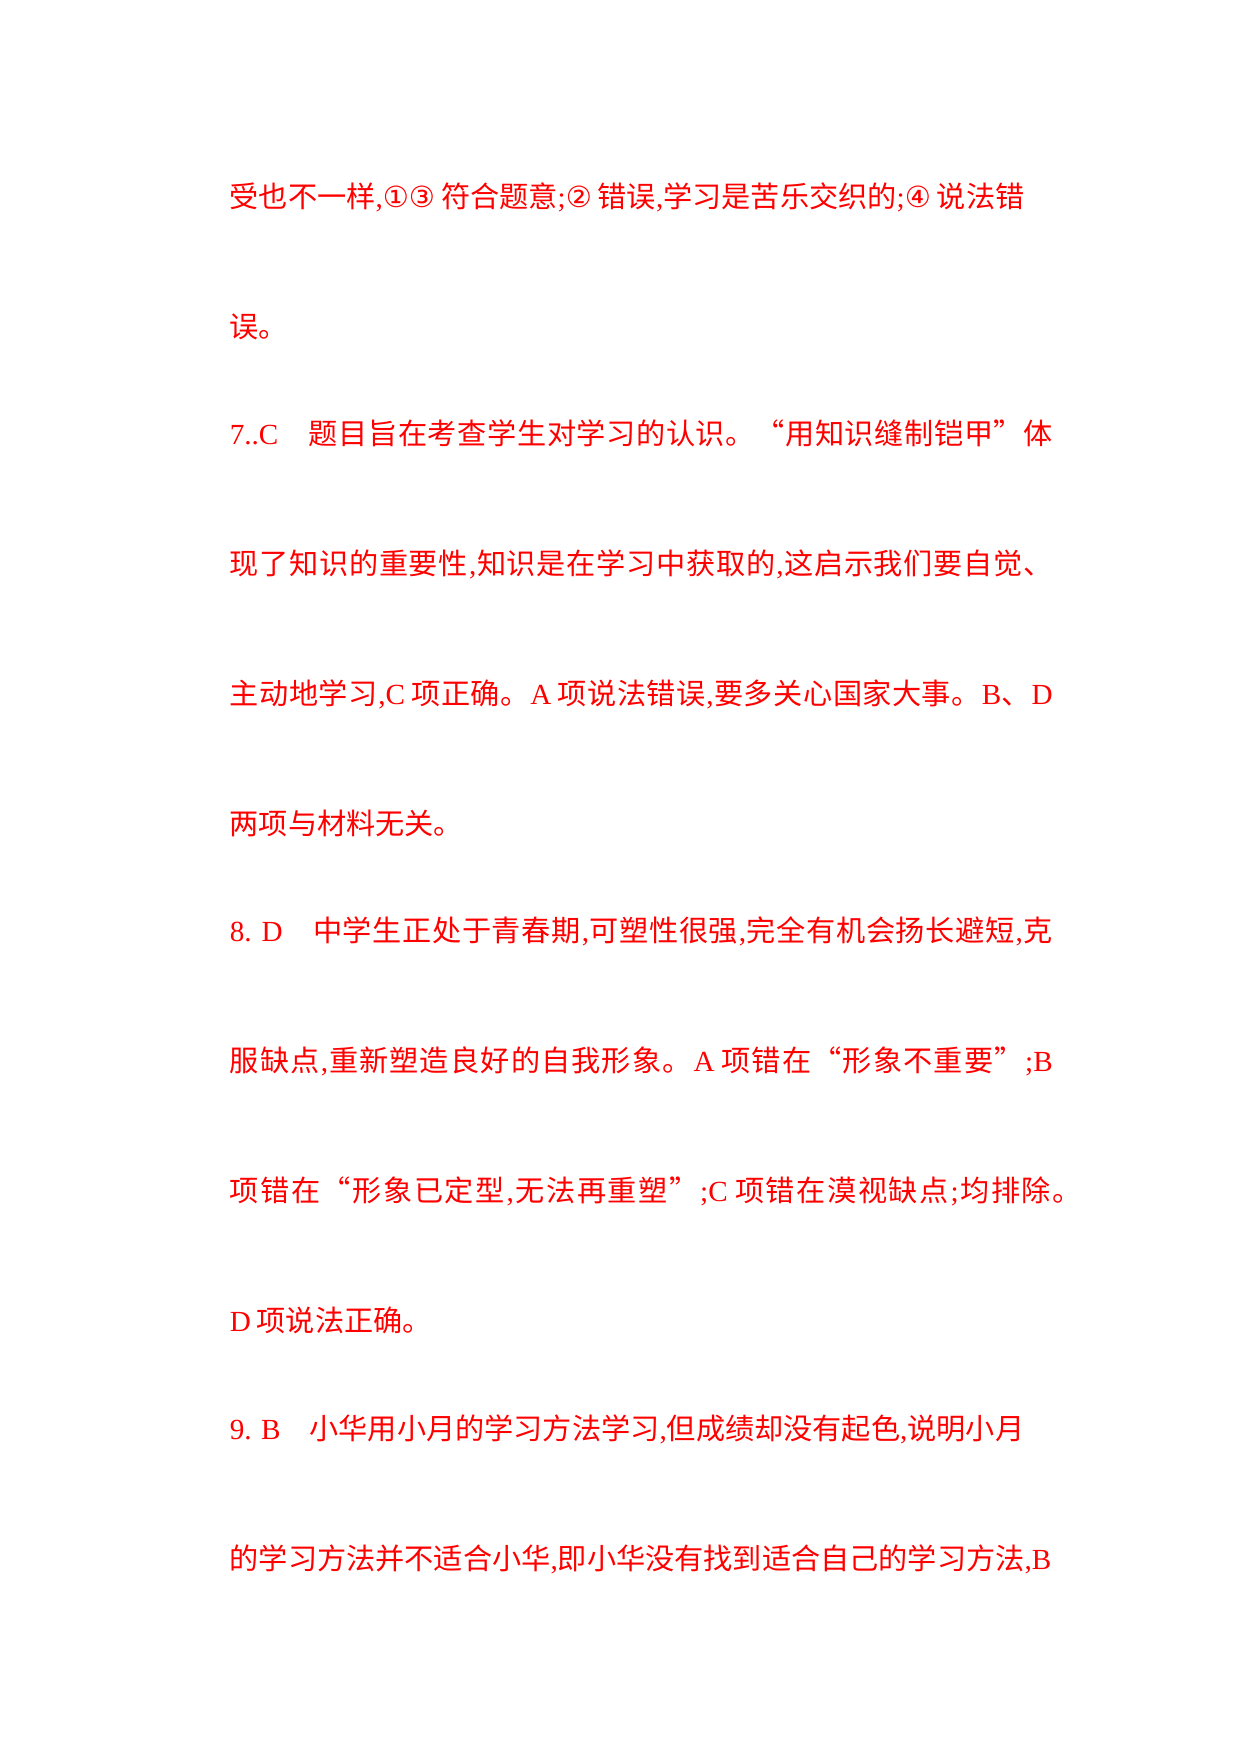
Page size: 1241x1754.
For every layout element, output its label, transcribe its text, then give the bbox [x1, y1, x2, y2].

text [229, 1394, 1053, 1589]
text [229, 162, 1053, 357]
text 8. D 中学生正处于青春期,可塑性很强,完全有机会扬长避短,克服缺点,重新塑造良好的自我形象。A项错在“形象不重要”;B项错在“形象已定型,无法再重塑”;C项错在漠视缺点;均排除。D项说法正确。 [229, 897, 1053, 1352]
text 7..C 题目旨在考查学生对学习的认识。“用知识缝制铠甲”体现了知识的重要性,知识是在学习中获取的,这启示我们要自觉、主动地学习,C项正确。A项说法错误,要多关心国家大事。B、D两项与材料无关。 [229, 399, 1053, 854]
